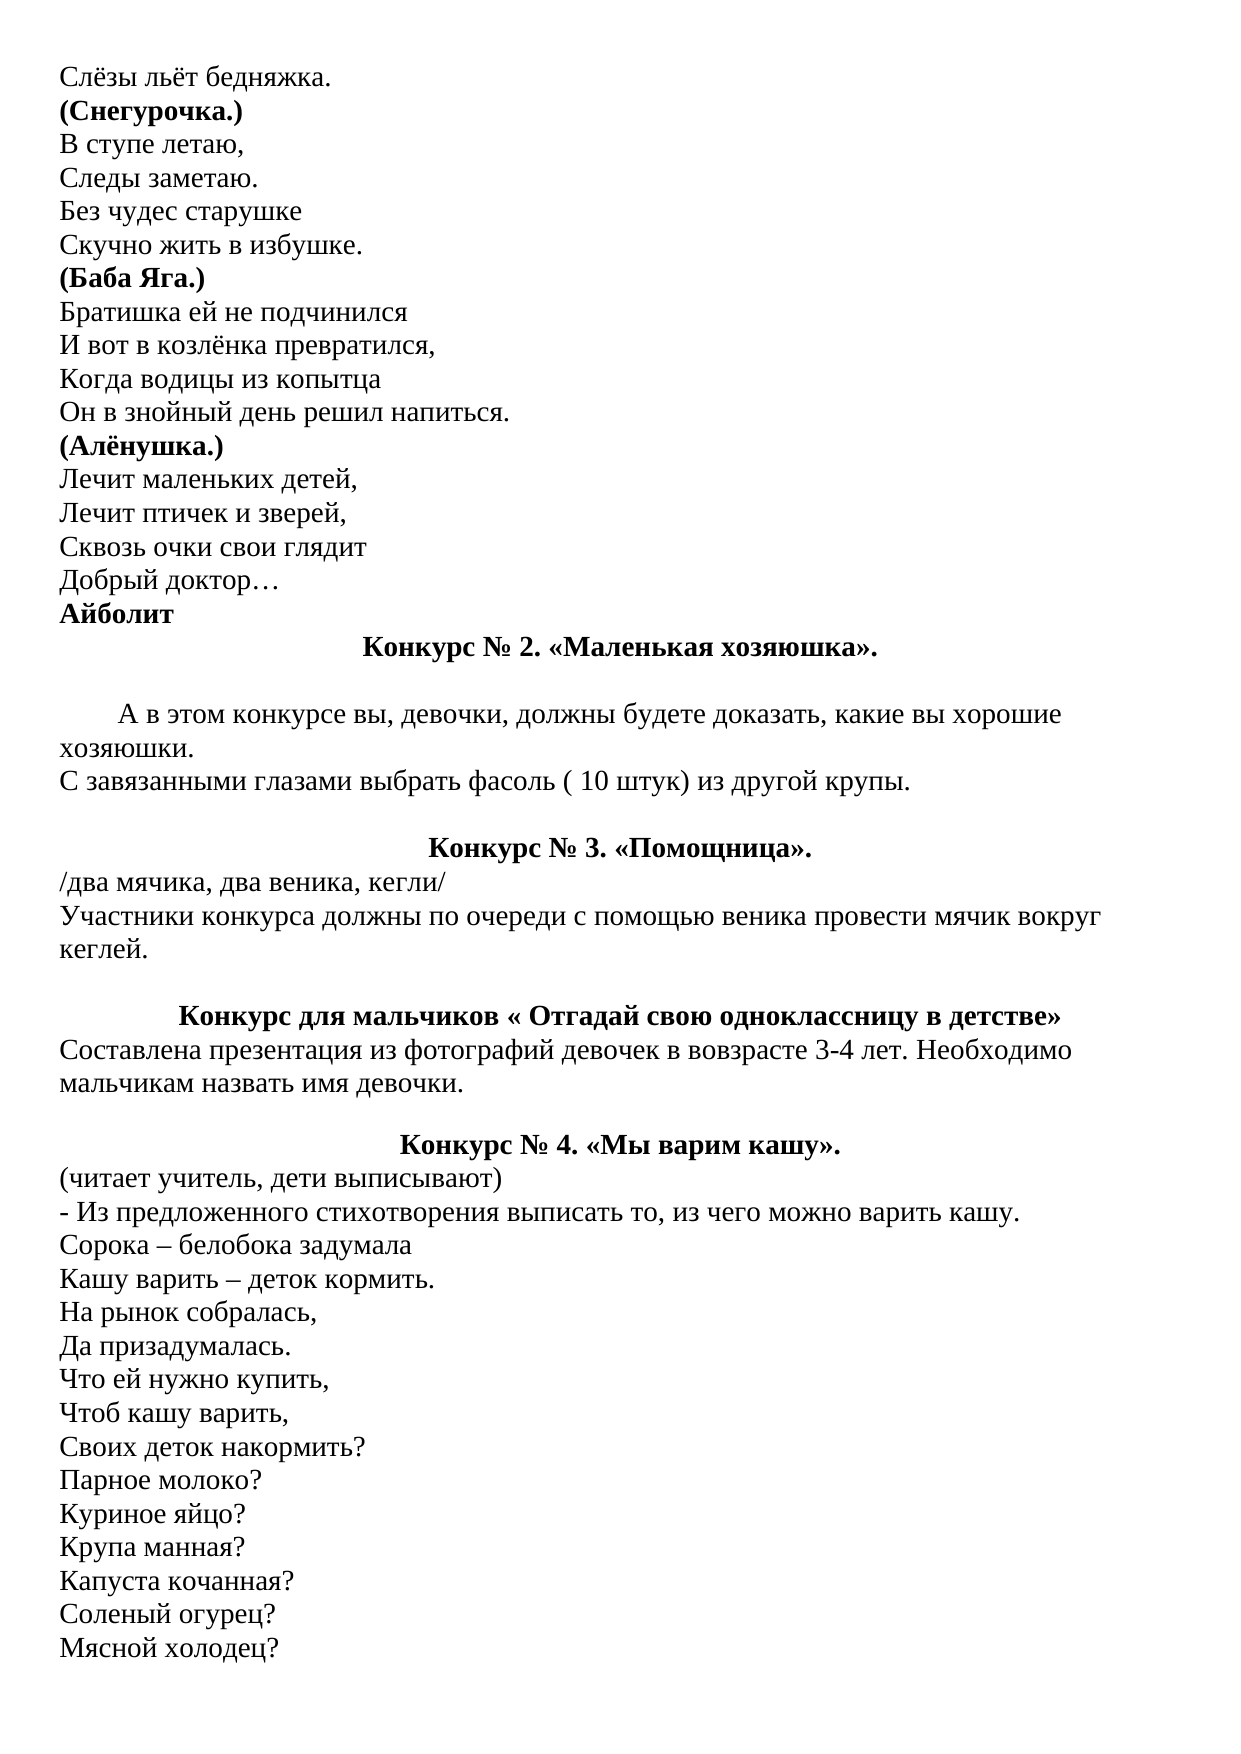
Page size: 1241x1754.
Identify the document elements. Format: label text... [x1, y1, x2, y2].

text Конкурс № 4. «Мы варим кашу». [59, 1127, 1181, 1160]
text - Из предложенного стихотворения выписать то, из чего можно варить кашу. [59, 1194, 1181, 1227]
text Лечит маленьких детей, Лечит птичек и зверей, Сквозь очки свои глядит Добрый доктор… Айболит [59, 462, 1181, 629]
text Кашу варить – деток кормить. [59, 1261, 1181, 1294]
text Что ей нужно купить, [59, 1362, 1181, 1395]
text Конкурс № 3. «Помощница». [59, 831, 1181, 864]
text Чтоб кашу варить, [59, 1395, 1181, 1429]
text (Баба Яга.) [59, 260, 1181, 294]
text Мясной холодец? [59, 1630, 1181, 1663]
text Своих деток накормить? [59, 1429, 1181, 1462]
text Сорока – белобока задумала [59, 1227, 1181, 1261]
text Конкурс для мальчиков « Отгадай свою одноклассницу в детстве» [59, 998, 1181, 1032]
text Да призадумалась. [59, 1328, 1181, 1362]
text Куриное яйцо? [59, 1496, 1181, 1529]
text Братишка ей не подчинился И вот в козлёнка превратился, Когда водицы из копытца Он в знойный день решил напиться. (Алёнушка.) [59, 294, 1181, 462]
text Капуста кочанная? [59, 1563, 1181, 1596]
text /два мячика, два веника, кегли/ [59, 864, 1181, 898]
text (читает учитель, дети выписывают) [59, 1160, 1181, 1194]
text Парное молоко? [59, 1462, 1181, 1496]
text С завязанными глазами выбрать фасоль ( 10 штук) из другой крупы. [59, 763, 1181, 797]
text На рынок собралась, [59, 1294, 1181, 1328]
text Конкурс № 2. «Маленькая хозяюшка». [59, 629, 1181, 663]
text Соленый огурец? [59, 1596, 1181, 1630]
text А в этом конкурсе вы, девочки, должны будете доказать, какие вы хорошие хозяюшки. [59, 696, 1181, 763]
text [59, 59, 1181, 126]
text Крупа манная? [59, 1529, 1181, 1563]
text Участники конкурса должны по очереди с помощью веника провести мячик вокруг кеглей. [59, 898, 1181, 965]
text В ступе летаю, Следы заметаю. Без чудес старушке Скучно жить в избушке. [59, 126, 1181, 260]
text Составлена презентация из фотографий девочек в вовзрасте 3-4 лет. Необходимо мальчикам назвать имя девочки. [59, 1032, 1181, 1099]
